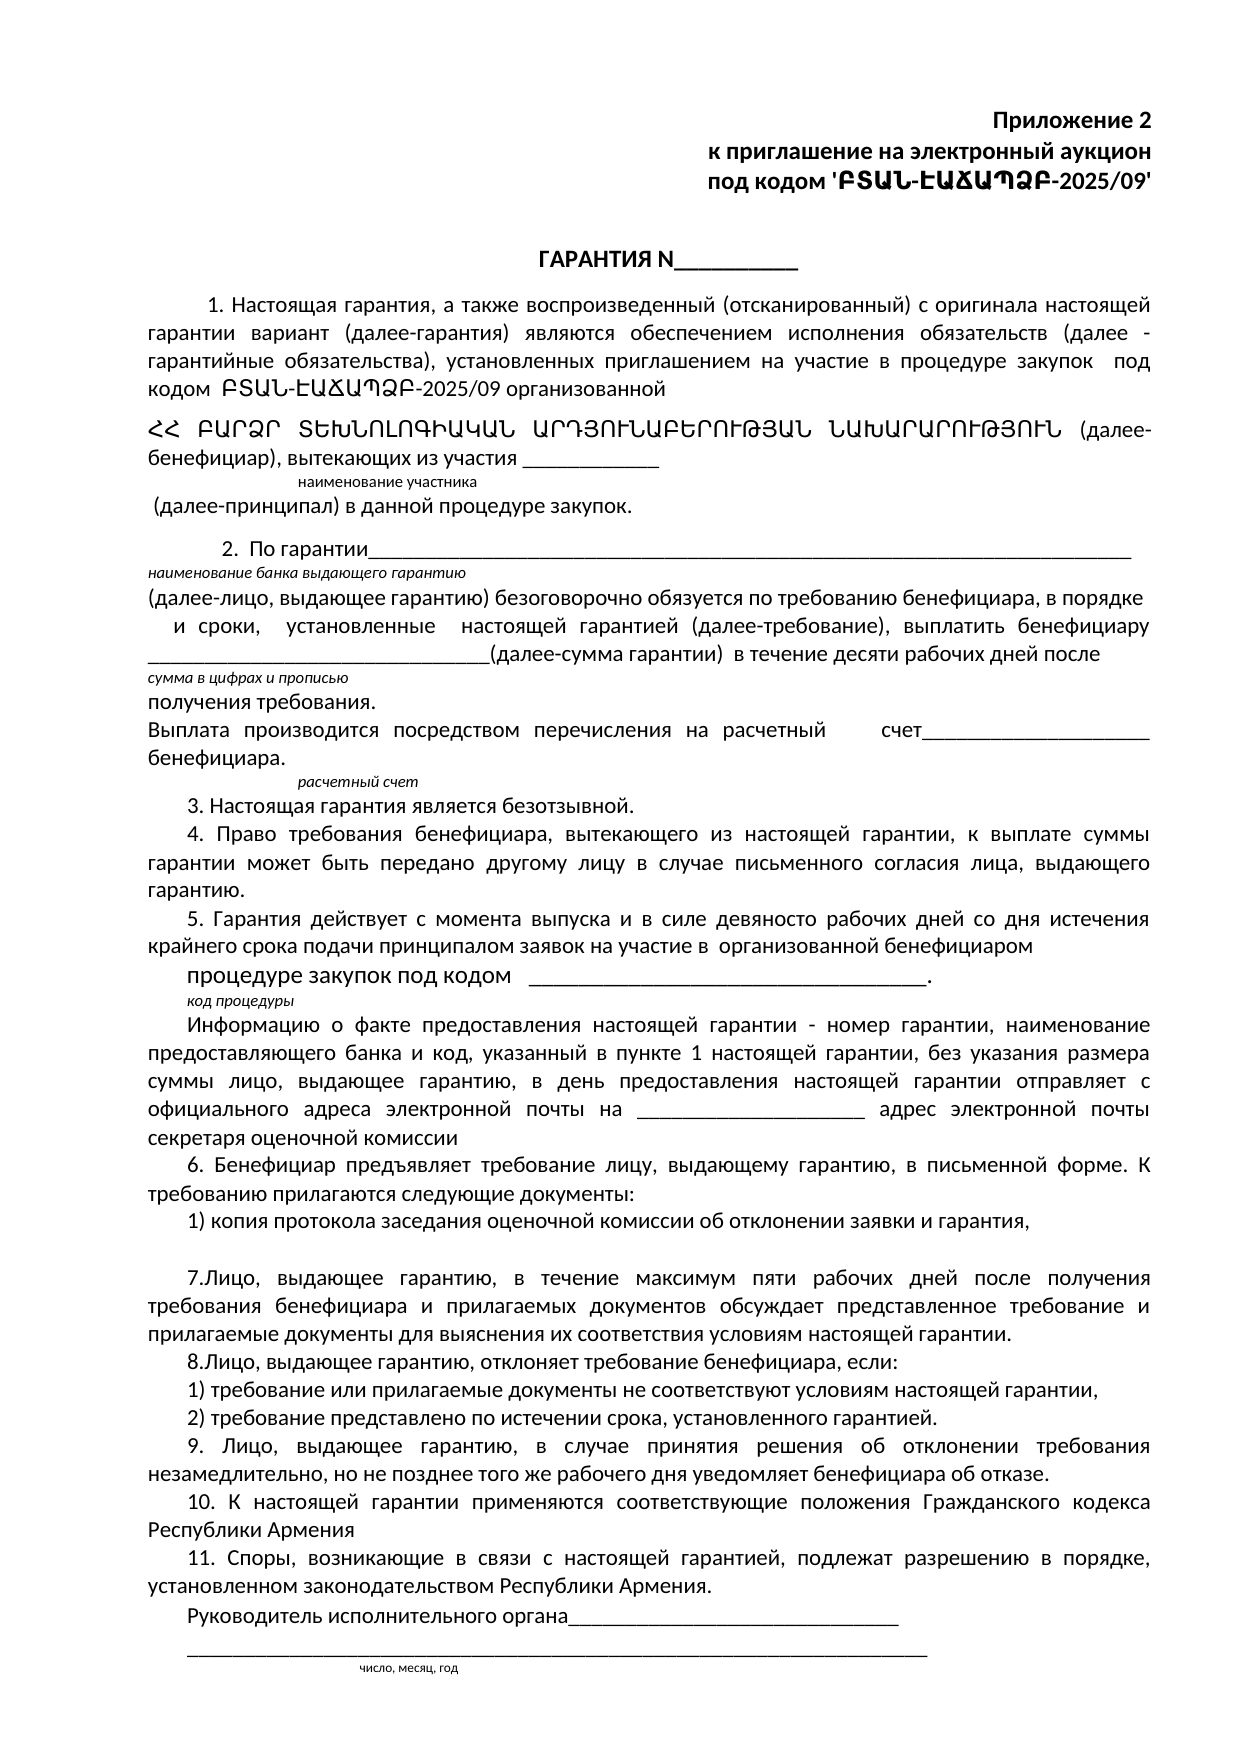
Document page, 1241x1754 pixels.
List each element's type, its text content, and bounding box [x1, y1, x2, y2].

text 5. Гарантия действует с момента выпуска и в силе девяносто рабочих дней со дня истечения крайнего срока подачи принципалом заявок на участие в организованной бенефициаром [148, 904, 1152, 960]
text 4. Право требования бенефициара, вытекающего из настоящей гарантии, к выплате суммы гарантии может быть передано другому лицу в случае письменного согласия лица, выдающего гарантию. [148, 819, 1152, 904]
text ГАРАНТИЯ N__________ [185, 243, 1152, 273]
text Приложение 2 [148, 104, 1152, 135]
text код процедуры [148, 990, 1152, 1011]
text 2) требование представлено по истечении срока, установленного гарантией. [148, 1403, 1152, 1431]
text 8.Лицо, выдающее гарантию, отклоняет требование бенефициара, если: [148, 1347, 1152, 1375]
text 1) требование или прилагаемые документы не соответствуют условиям настоящей гарантии, [148, 1375, 1152, 1403]
text 10. К настоящей гарантии применяются соответствующие положения Гражданского кодекса Республики Армения [148, 1487, 1152, 1543]
text под кодом 'ԲՏԱՆ-ԷԱՃԱՊՁԲ-2025/09' [185, 165, 1152, 196]
text и сроки, установленные настоящей гарантией (далее-требование), выплатить бенефициару ______________________________(далее-сумма гарантии) в течение десяти рабочих дней после [148, 611, 1152, 667]
text _________________________________________________________________ [148, 1632, 1152, 1660]
text Информацию о факте предоставления настоящей гарантии - номер гарантии, наименование предоставляющего банка и код, указанный в пункте 1 настоящей гарантии, без указания размера суммы лицо, выдающее гарантию, в день предоставления настоящей гарантии отправляет с официального адреса электронной почты на ____________________ адрес электронной почты секретаря оценочной комиссии [148, 1011, 1152, 1151]
text 3. Настоящая гарантия является безотзывной. [148, 792, 1152, 819]
text число, месяц, год [148, 1660, 1152, 1688]
text Руководитель исполнительного органа_____________________________ [148, 1601, 1152, 1629]
text (далее-принципал) в данной процедуре закупок. [148, 491, 1152, 519]
text 1. Настоящая гарантия, а также воспроизведенный (отсканированный) с оригинала настоящей гарантии вариант (далее-гарантия) являются обеспечением исполнения обязательств (далее - гарантийные обязательства), установленных приглашением на участие в процедуре закупок под кодом ԲՏԱՆ-ԷԱՃԱՊՁԲ-2025/09 организованной [148, 290, 1152, 402]
text 6. Бенефициар предъявляет требование лицу, выдающему гарантию, в письменной форме. К требованию прилагаются следующие документы: [148, 1151, 1152, 1207]
text расчетный счет [148, 771, 1152, 792]
text процедуре закупок под кодом ________________________________. [148, 960, 1152, 990]
text 7.Лицо, выдающее гарантию, в течение максимум пяти рабочих дней после получения требования бенефициара и прилагаемых документов обсуждает представленное требование и прилагаемые документы для выяснения их соответствия условиям настоящей гарантии. [148, 1263, 1152, 1347]
text 2. По гарантии___________________________________________________________________ [148, 534, 1152, 562]
text наименование участника [148, 471, 1152, 491]
text Выплата производится посредством перечисления на расчетный счет____________________ бенефициара. [148, 715, 1152, 771]
text наименование банка выдающего гарантию [148, 562, 1152, 583]
text сумма в цифрах и прописью [148, 667, 1152, 687]
text ՀՀ ԲԱՐՁՐ ՏԵԽՆՈԼՈԳԻԱԿԱՆ ԱՐԴՅՈՒՆԱԲԵՐՈՒԹՅԱՆ ՆԱԽԱՐԱՐՈՒԹՅՈՒՆ (далее-бенефициар), вытекающих из участия ____________ [148, 415, 1152, 471]
text 1) копия протокола заседания оценочной комиссии об отклонении заявки и гарантия, [148, 1207, 1152, 1235]
text к приглашение на электронный аукцион [185, 135, 1152, 165]
text 9. Лицо, выдающее гарантию, в случае принятия решения об отклонении требования незамедлительно, но не позднее того же рабочего дня уведомляет бенефициара об отказе. [148, 1431, 1152, 1487]
text получения требования. [148, 687, 1152, 715]
text (далее-лицо, выдающее гарантию) безоговорочно обязуется по требованию бенефициара, в порядке [148, 583, 1152, 611]
text 11. Споры, возникающие в связи с настоящей гарантией, подлежат разрешению в порядке, установленном законодательством Республики Армения. [148, 1543, 1152, 1599]
